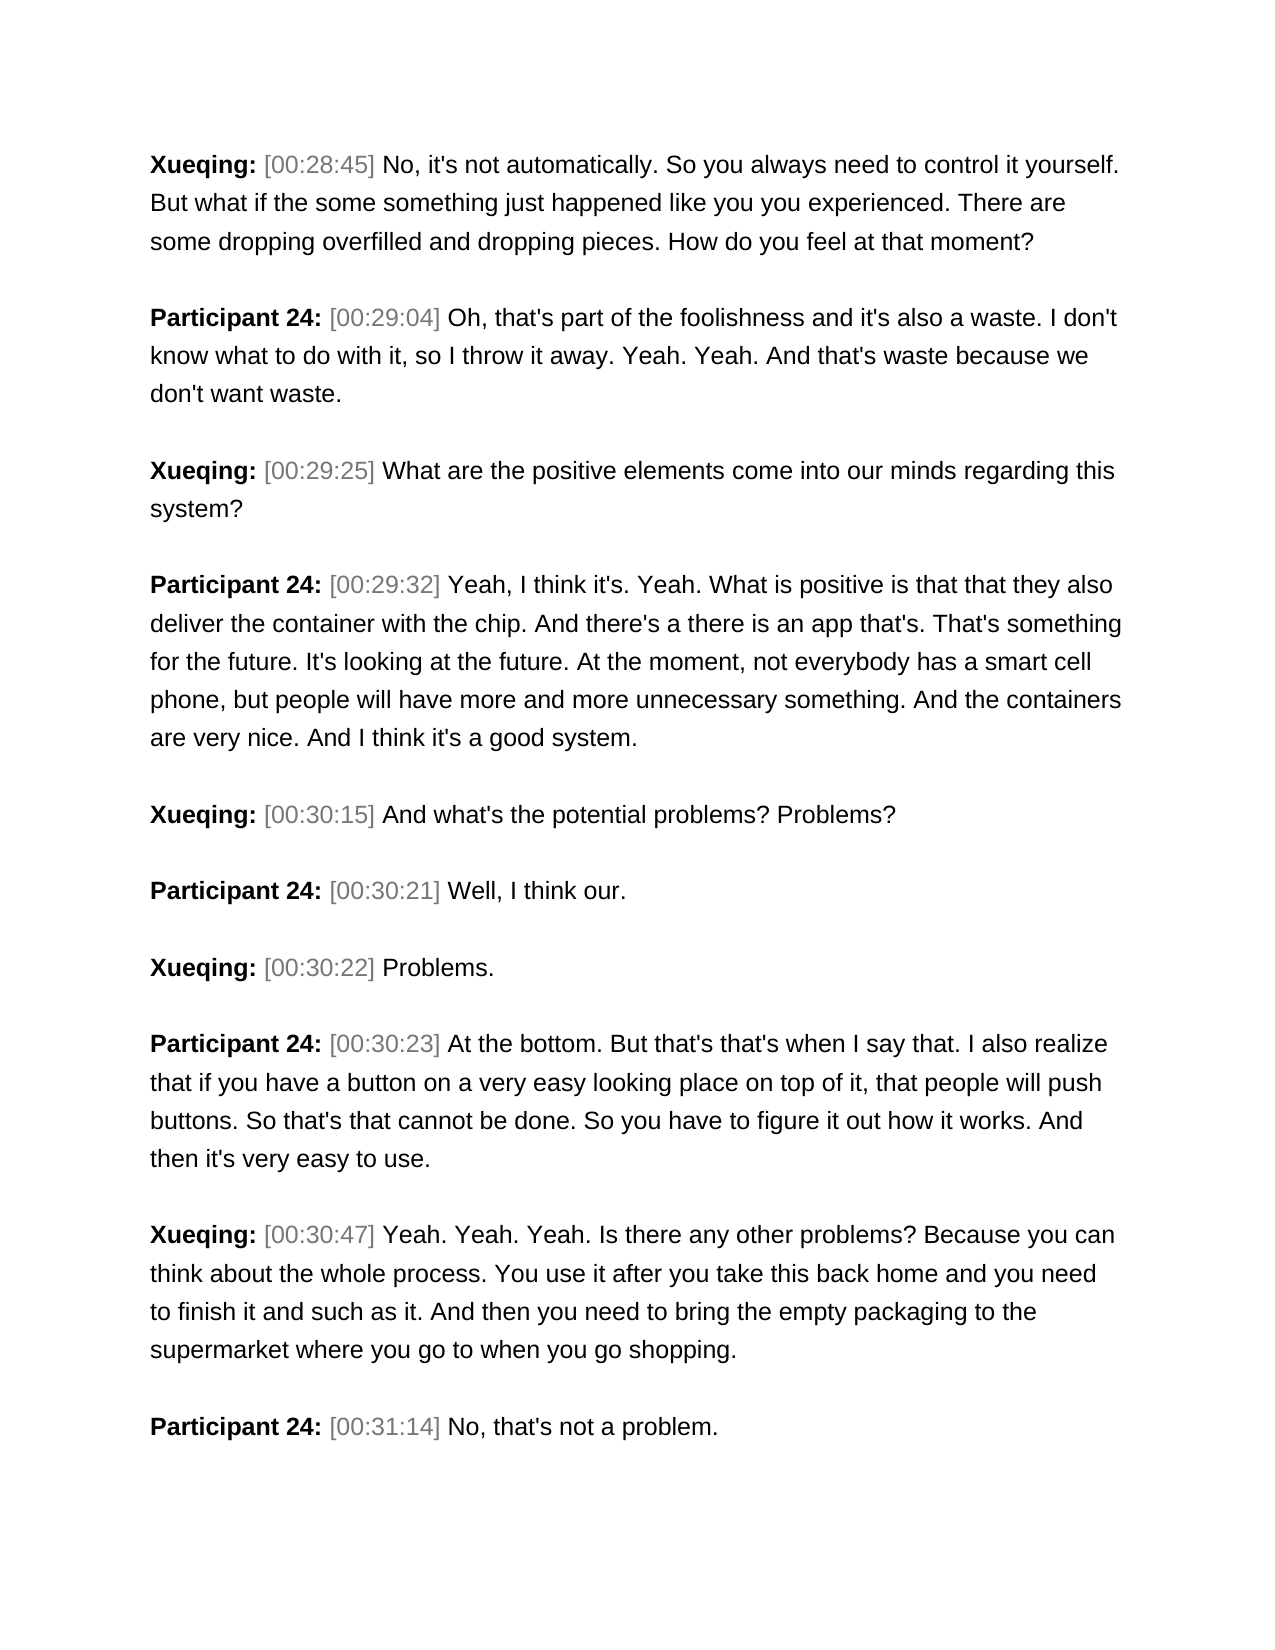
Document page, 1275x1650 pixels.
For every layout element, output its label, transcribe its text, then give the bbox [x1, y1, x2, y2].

text Participant 24: [00:31:14] No, that's not a problem. [150, 1412, 1125, 1440]
text Participant 24: [00:29:04] Oh, that's part of the foolishness and it's also a waste. I don't know what to do with it, so I throw it away. Yeah. Yeah. And that's waste because we don't want waste. [150, 303, 1125, 408]
text Participant 24: [00:30:23] At the bottom. But that's that's when I say that. I also realize that if you have a button on a very easy looking place on top of it, that people will push buttons. So that's that cannot be done. So you have to figure it out how it works. And then it's very easy to use. [150, 1029, 1125, 1173]
text Participant 24: [00:29:32] Yeah, I think it's. Yeah. What is positive is that that they also deliver the container with the chip. And there's a there is an app that's. That's something for the future. It's looking at the future. At the moment, not everybody has a smart cell phone, but people will have more and more unnecessary something. And the containers are very nice. And I think it's a good system. [150, 571, 1125, 752]
text Xueqing: [00:28:45] No, it's not automatically. So you always need to control it yourself. But what if the some something just happened like you you experienced. There are some dropping overfilled and dropping pieces. How do you feel at that moment? [150, 150, 1125, 255]
text Participant 24: [00:30:21] Well, I think our. [150, 876, 1125, 905]
text Xueqing: [00:30:47] Yeah. Yeah. Yeah. Is there any other problems? Because you can think about the whole process. You use it after you take this back home and you need to finish it and such as it. And then you need to bring the empty packaging to the supermarket where you go to when you go shopping. [150, 1220, 1125, 1364]
text Xueqing: [00:30:22] Problems. [150, 953, 1125, 982]
text Xueqing: [00:30:15] And what's the potential problems? Problems? [150, 800, 1125, 829]
text Xueqing: [00:29:25] What are the positive elements come into our minds regarding this system? [150, 456, 1125, 523]
